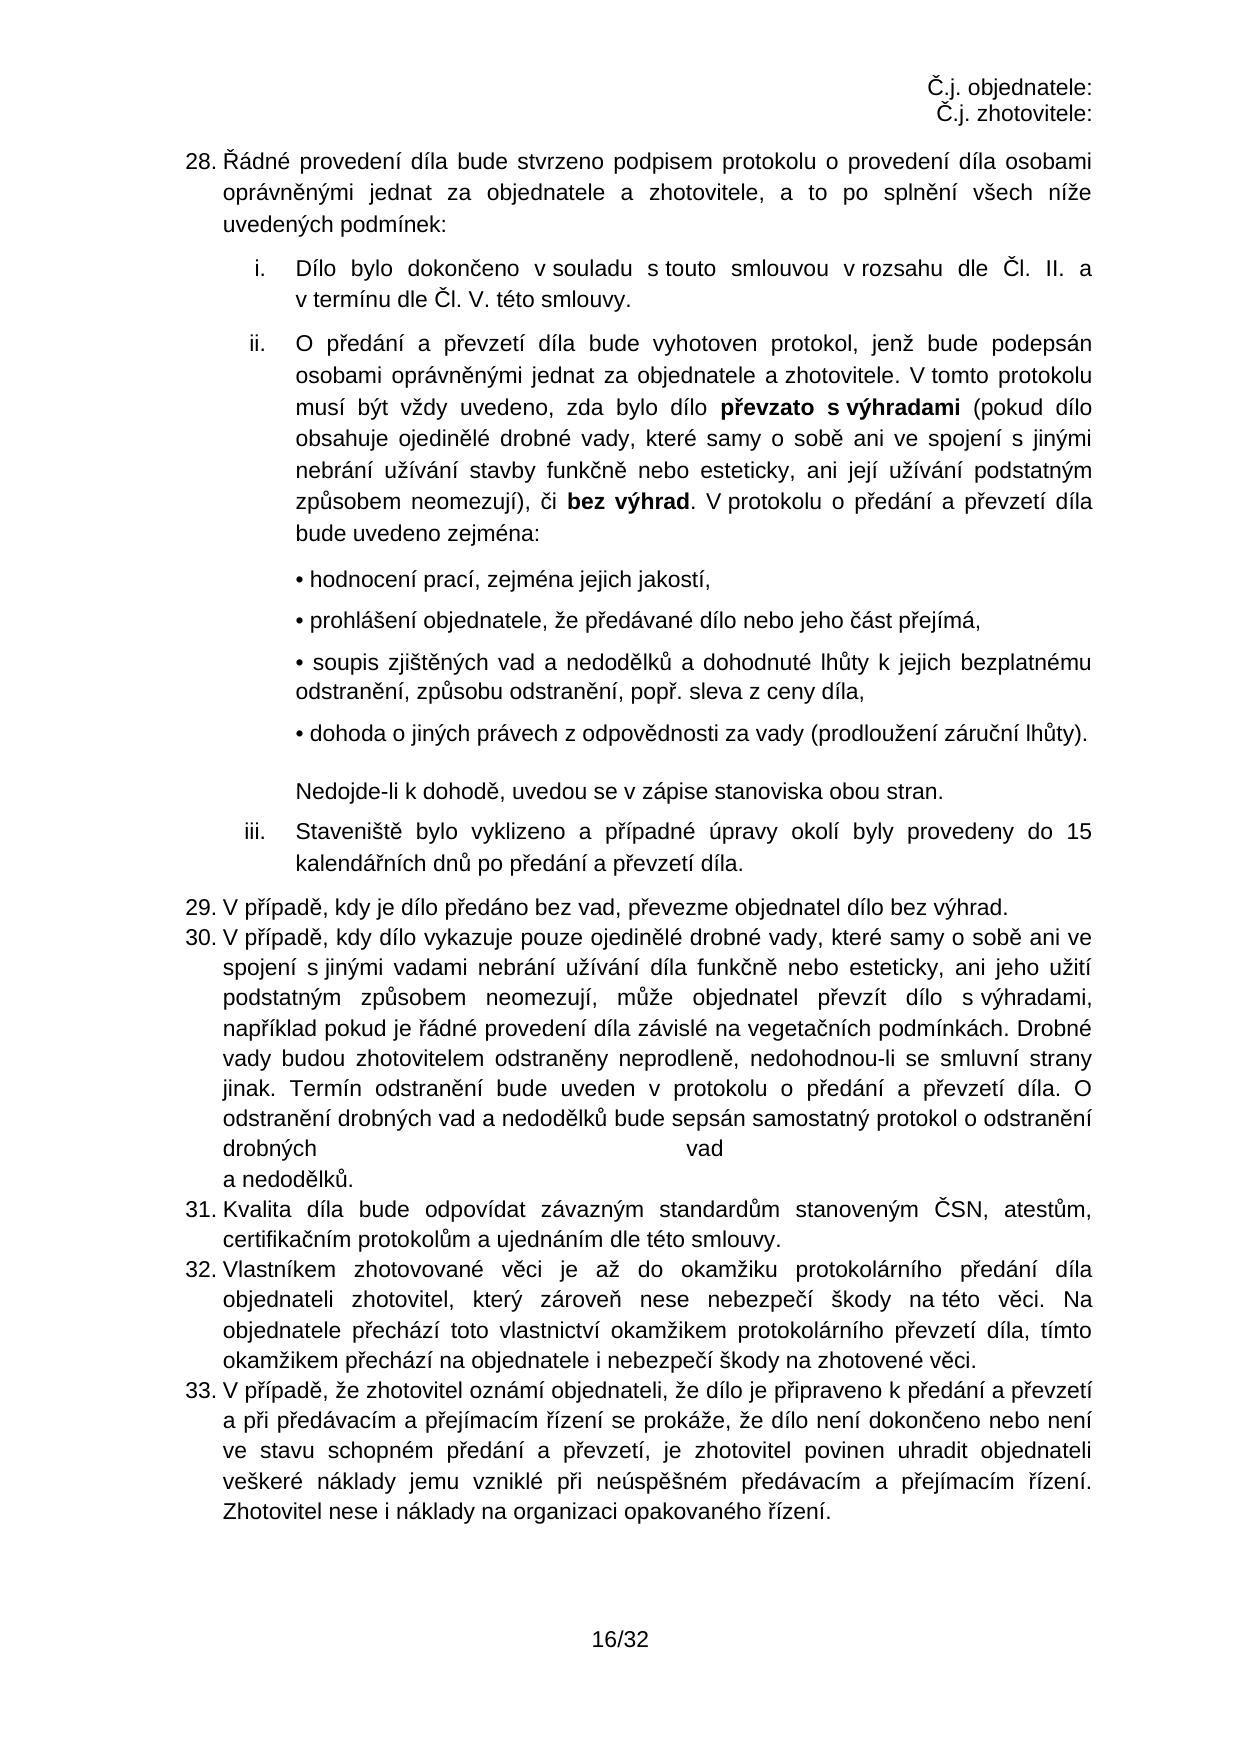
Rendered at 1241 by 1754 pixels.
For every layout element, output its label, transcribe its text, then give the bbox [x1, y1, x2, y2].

list V případě, že zhotovitel oznámí objednateli, že dílo je připraveno k předání a převzetí a při předávacím a přejímacím řízení se prokáže, že dílo není dokončeno nebo není ve stavu schopném předání a převzetí, je zhotovitel povinen uhradit objednateli veškeré náklady jemu vzniklé při neúspěšném předávacím a přejímacím řízení. Zhotovitel nese i náklady na organizaci opakovaného řízení. [185, 1377, 1093, 1524]
list V případě, kdy dílo vykazuje pouze ojedinělé drobné vady, které samy o sobě ani ve spojení s jinými vadami nebrání užívání díla funkčně nebo esteticky, ani jeho užití podstatným způsobem neomezují, může objednatel převzít dílo s výhradami, například pokud je řádné provedení díla závislé na vegetačních podmínkách. Drobné vady budou zhotovitelem odstraněny neprodleně, nedohodnou-li se smluvní strany jinak. Termín odstranění bude uveden v protokolu o předání a převzetí díla. O odstranění drobných vad a nedodělků bude sepsán samostatný protokol o odstranění drobných vad a nedodělků. [185, 924, 1093, 1192]
list V případě, kdy je dílo předáno bez vad, převezme objednatel dílo bez výhrad. [185, 894, 1093, 920]
text • dohoda o jiných právech z odpovědnosti za vady (prodloužení záruční lhůty). [221, 718, 1093, 747]
text • hodnocení prací, zejména jejich jakostí, [221, 564, 1093, 593]
text • prohlášení objednatele, že předávané dílo nebo jeho část přejímá, [221, 606, 1093, 635]
list Kvalita díla bude odpovídat závazným standardům stanoveným ČSN, atestům, certifikačním protokolům a ujednáním dle této smlouvy. [185, 1196, 1093, 1252]
text Nedojde-li k dohodě, uvedou se v zápise stanoviska obou stran. [221, 776, 1093, 806]
text • soupis zjištěných vad a nedodělků a dohodnuté lhůty k jejich bezplatnému odstranění, způsobu odstranění, popř. sleva z ceny díla, [295, 647, 1093, 706]
list Staveniště bylo vyklizeno a případné úpravy okolí byly provedeny do 15 kalendářních dnů po předání a převzetí díla. [266, 818, 1093, 876]
list Dílo bylo dokončeno v souladu s touto smlouvou v rozsahu dle Čl. II. a v termínu dle Čl. V. této smlouvy. [266, 255, 1093, 313]
list O předání a převzetí díla bude vyhotoven protokol, jenž bude podepsán osobami oprávněnými jednat za objednatele a zhotovitele. V tomto protokolu musí být vždy uvedeno, zda bylo dílo převzato s výhradami (pokud dílo obsahuje ojedinělé drobné vady, které samy o sobě ani ve spojení s jinými nebrání užívání stavby funkčně nebo esteticky, ani její užívání podstatným způsobem neomezují), či bez výhrad. V protokolu o předání a převzetí díla bude uvedeno zejména: [266, 330, 1093, 546]
list Řádné provedení díla bude stvrzeno podpisem protokolu o provedení díla osobami oprávněnými jednat za objednatele a zhotovitele, a to po splnění všech níže uvedených podmínek: [185, 148, 1093, 237]
list Vlastníkem zhotovované věci je až do okamžiku protokolárního předání díla objednateli zhotovitel, který zároveň nese nebezpečí škody na této věci. Na objednatele přechází toto vlastnictví okamžikem protokolárního převzetí díla, tímto okamžikem přechází na objednatele i nebezpečí škody na zhotovené věci. [185, 1256, 1093, 1373]
